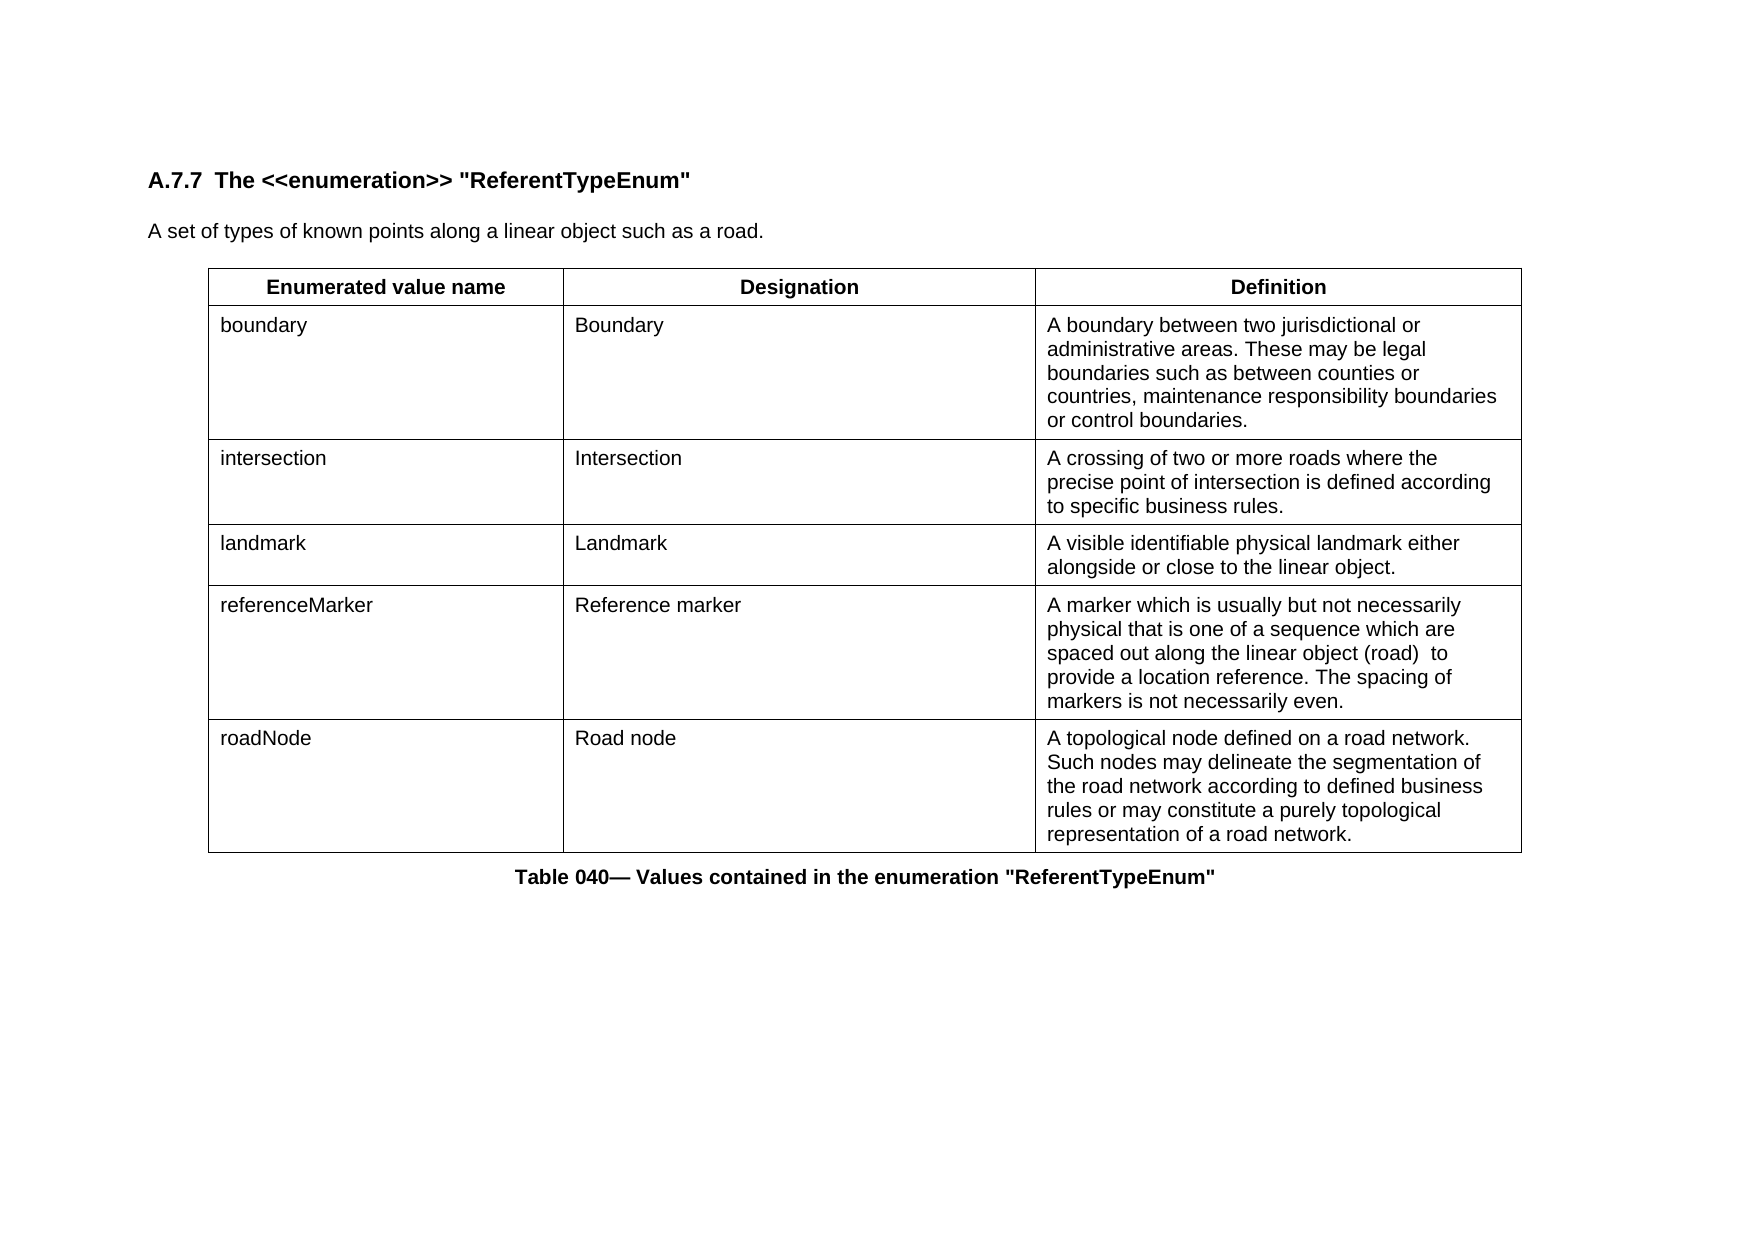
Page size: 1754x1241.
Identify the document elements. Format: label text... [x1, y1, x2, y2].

title Table 40— Values contained in the enumeration "ReferentTypeEnum" [148, 866, 1583, 889]
table_cell A topological node defined on a road network. Such nodes may delineate the segmentation of the road network according to defined business rules or may constitute a purely topological representation of a road network. [1036, 720, 1521, 852]
table_cell Road node [564, 720, 1035, 852]
table_cell referenceMarker [209, 586, 563, 719]
table_cell boundary [209, 306, 563, 438]
table_header Enumerated value name [209, 269, 563, 305]
table_cell A crossing of two or more roads where the precise point of intersection is defined according to specific business rules. [1036, 440, 1521, 524]
table_cell landmark [209, 525, 563, 585]
table_cell A visible identifiable physical landmark either alongside or close to the linear object. [1036, 525, 1521, 585]
table_cell A boundary between two jurisdictional or administrative areas. These may be legal boundaries such as between counties or countries, maintenance responsibility boundaries or control boundaries. [1036, 306, 1521, 438]
table_cell Landmark [564, 525, 1035, 585]
table_cell Reference marker [564, 586, 1035, 719]
table_cell roadNode [209, 720, 563, 852]
table_cell Boundary [564, 306, 1035, 438]
text The <<enumeration>> "ReferentTypeEnum" [148, 168, 1583, 194]
table_header Designation [564, 269, 1035, 305]
table_cell intersection [209, 440, 563, 524]
table_cell Intersection [564, 440, 1035, 524]
table_cell A marker which is usually but not necessarily physical that is one of a sequence which are spaced out along the linear object (road) to provide a location reference. The spacing of markers is not necessarily even. [1036, 586, 1521, 719]
table_header Definition [1036, 269, 1521, 305]
text A set of types of known points along a linear object such as a road. [148, 219, 1583, 243]
